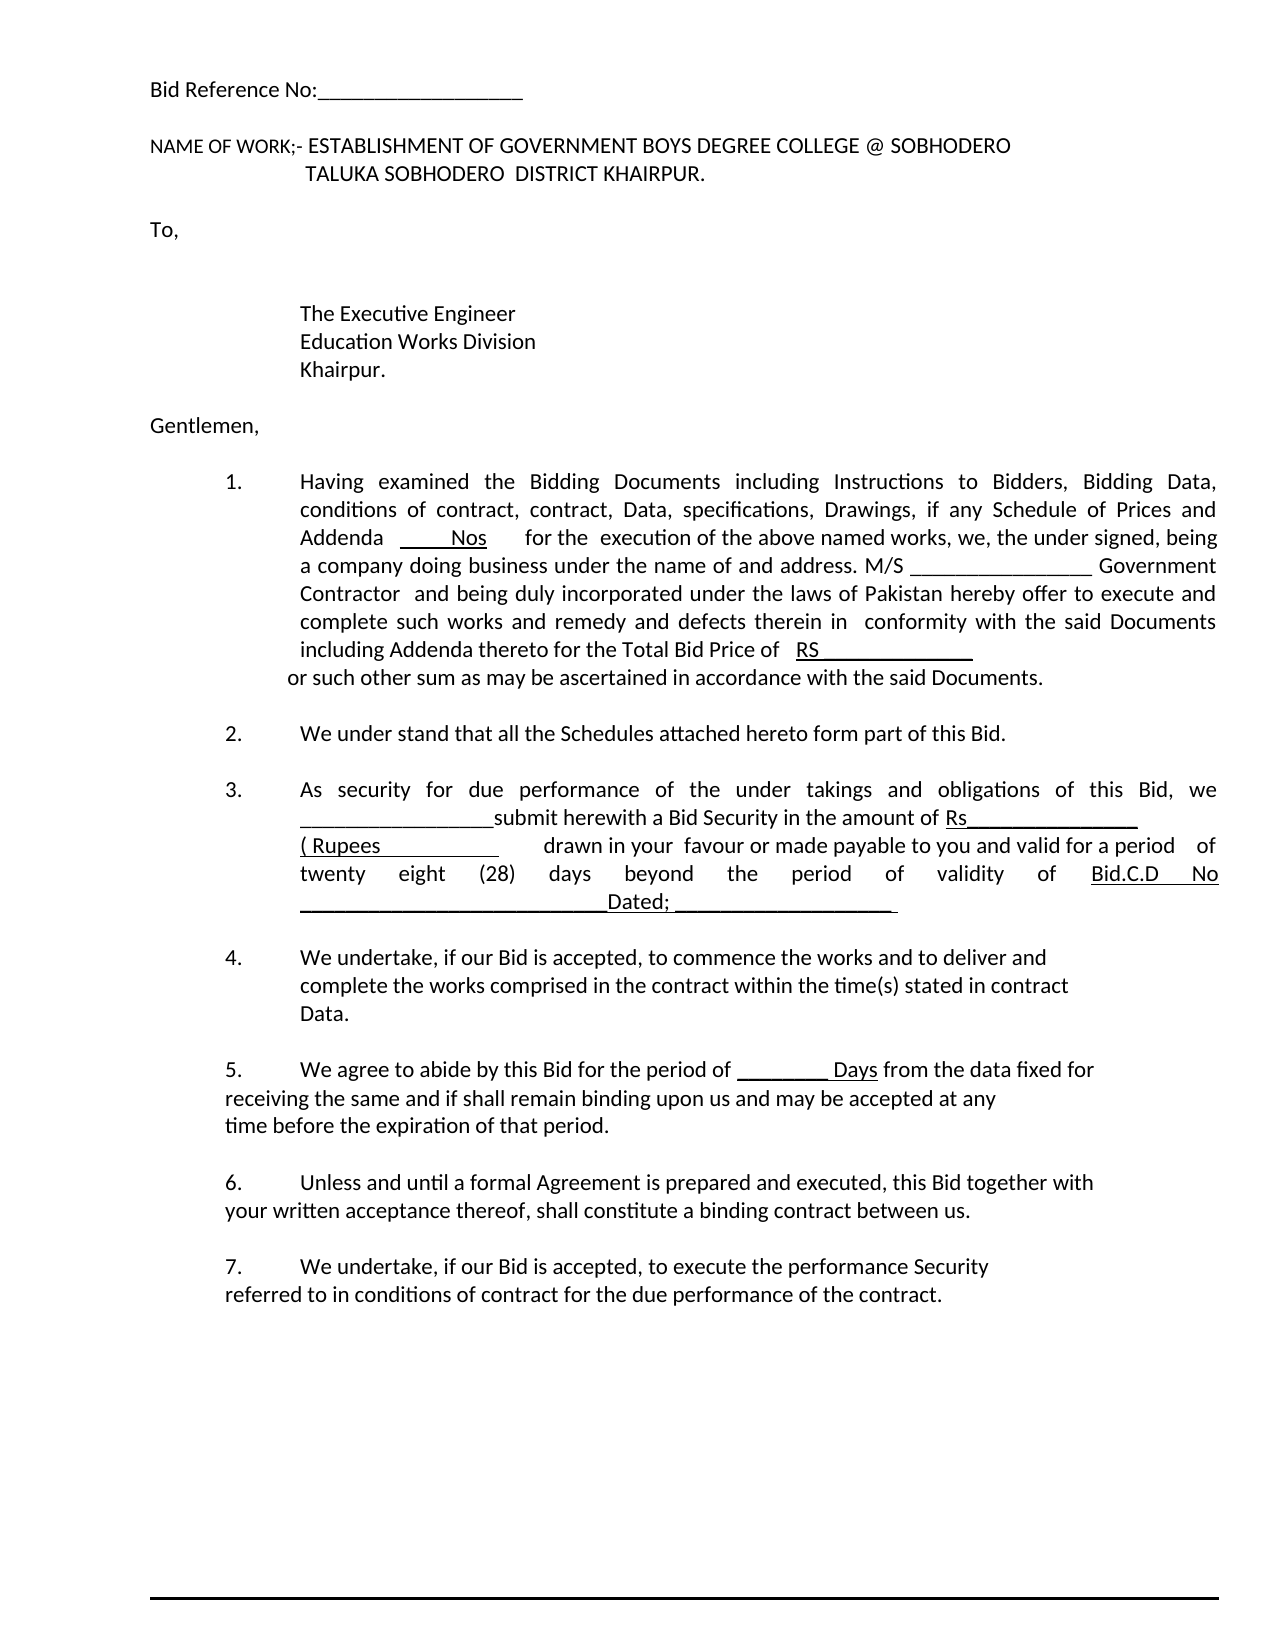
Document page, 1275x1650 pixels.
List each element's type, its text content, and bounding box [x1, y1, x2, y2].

text The Executive Engineer [150, 299, 1219, 327]
text 6. Unless and until a formal Agreement is prepared and executed, this Bid together with your written acceptance thereof, shall constitute a binding contract between us. [150, 1168, 1219, 1224]
text 7. We undertake, if our Bid is accepted, to execute the performance Security referred to in conditions of contract for the due performance of the contract. [150, 1252, 1219, 1308]
text 2. We under stand that all the Schedules attached hereto form part of this Bid. [150, 719, 1219, 747]
text 1. Having examined the Bidding Documents including Instructions to Bidders, Bidding Data, conditions of contract, contract, Data, specifications, Drawings, if any Schedule of Prices and Addenda Nos for the execution of the above named works, we, the under signed, being a company doing business under the name of and address. M/S ________________ Government Contractor and being duly incorporated under the laws of Pakistan hereby offer to execute and complete such works and remedy and defects therein in conformity with the said Documents including Addenda thereto for the Total Bid Price of RS _____________ [225, 467, 1219, 663]
text 3. As security for due performance of the under takings and obligations of this Bid, we _________________submit herewith a Bid Security in the amount of Rs_______________ [225, 775, 1219, 831]
text 4. We undertake, if our Bid is accepted, to commence the works and to deliver and complete the works comprised in the contract within the time(s) stated in contract Data. [150, 943, 1219, 1028]
text Khairpur. [150, 355, 1219, 383]
text NAME OF WORK;- ESTABLISHMENT OF GOVERNMENT BOYS DEGREE COLLEGE @ SOBHODERO [150, 131, 1275, 159]
text Education Works Division [150, 327, 1219, 355]
text TALUKA SOBHODERO DISTRICT KHAIRPUR. [225, 159, 1275, 187]
text 5. We agree to abide by this Bid for the period of ________ Days from the data fixed for receiving the same and if shall remain binding upon us and may be accepted at any time before the expiration of that period. [150, 1056, 1219, 1140]
text ( Rupees drawn in your favour or made payable to you and valid for a period of twenty eight (28) days beyond the period of validity of Bid.C.D No ___________________________Dated; ___________________ [300, 831, 1219, 916]
text To, [150, 215, 1275, 243]
text or such other sum as may be ascertained in accordance with the said Documents. [225, 663, 1219, 691]
text Bid Reference No:__________________ [150, 75, 1219, 103]
text Gentlemen, [150, 411, 1219, 439]
